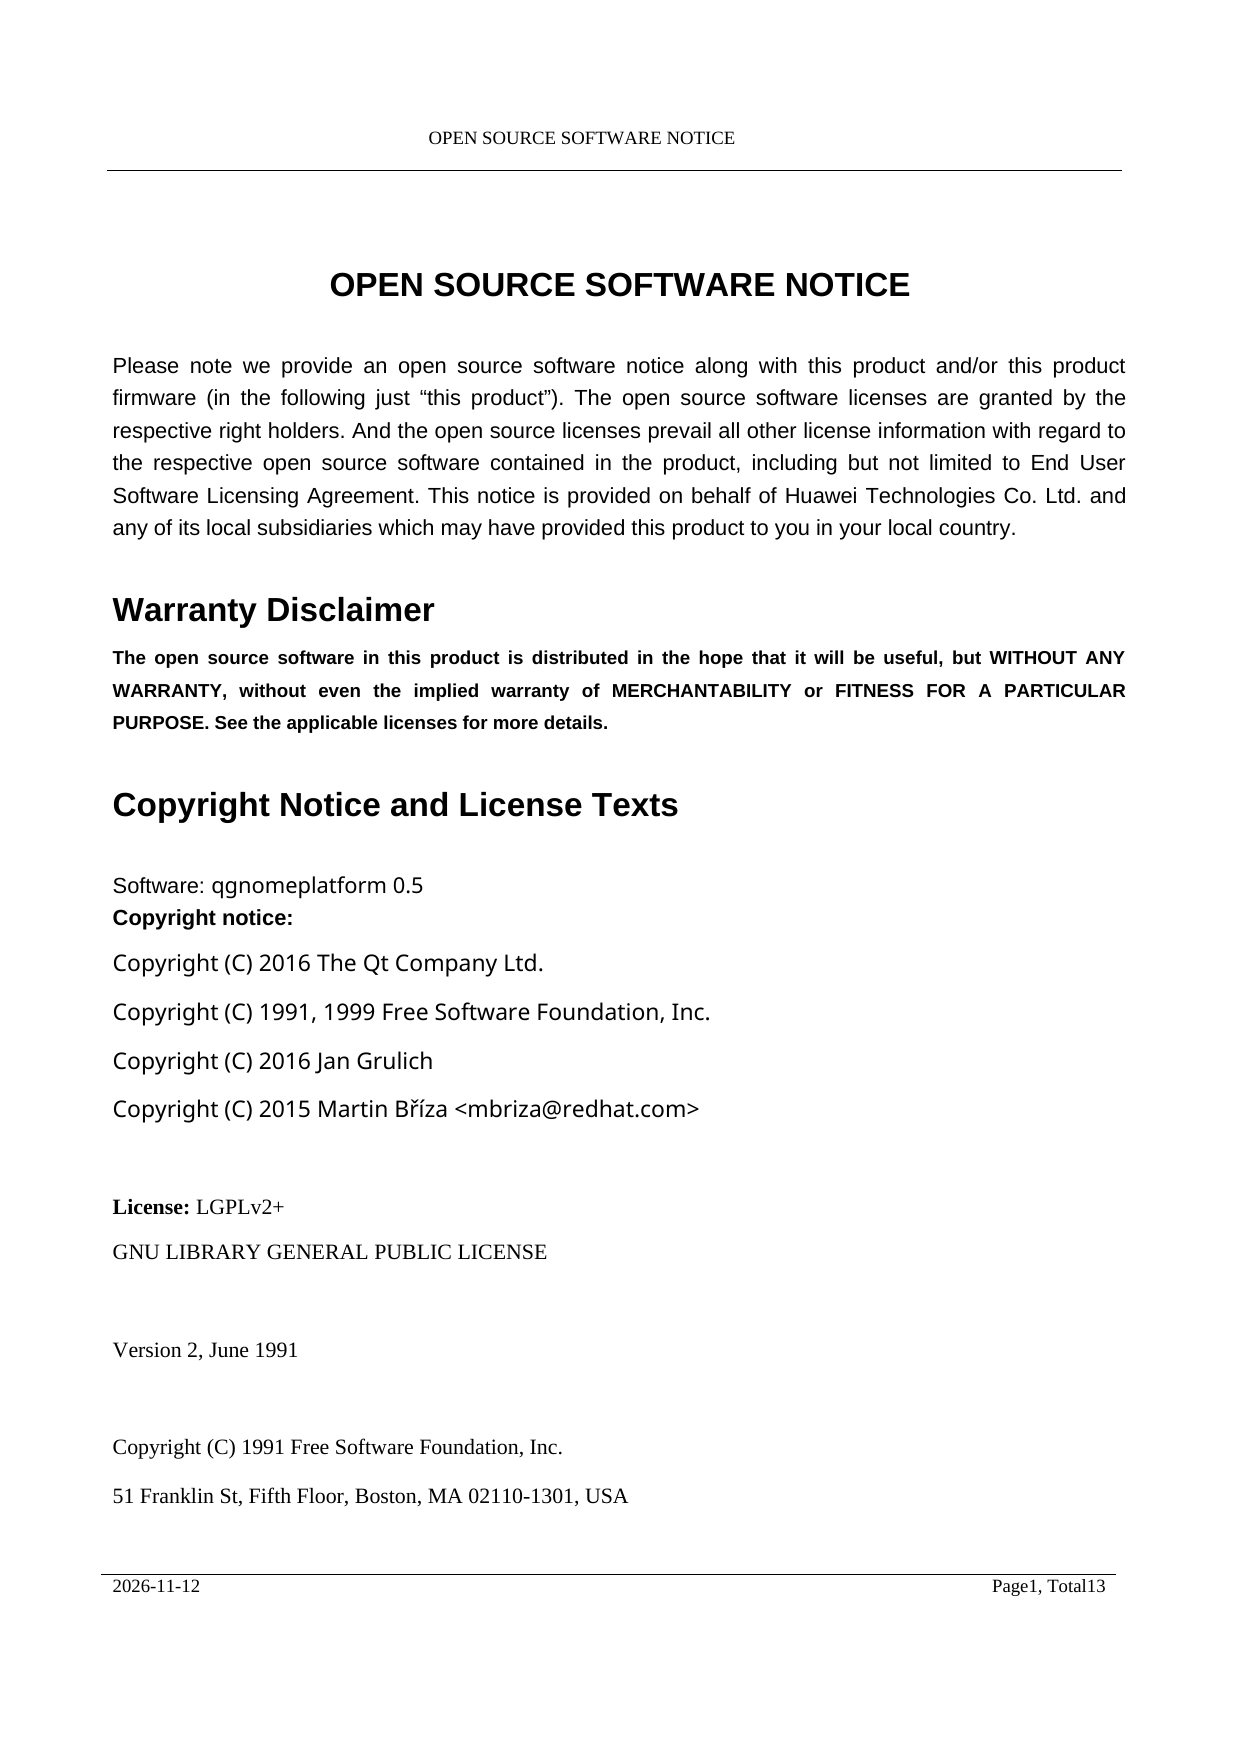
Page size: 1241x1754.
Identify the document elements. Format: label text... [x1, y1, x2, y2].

text OPEN SOURCE SOFTWARE NOTICE [112, 251, 1128, 316]
text Please note we provide an open source software notice along with this product and/or this product firmware (in the following just “this product”). The open source software licenses are granted by the respective right holders. And the open source licenses prevail all other license information with regard to the respective open source software contained in the product, including but not limited to End User Software Licensing Agreement. This notice is provided on behalf of Huawei Technologies Co. Ltd. and any of its local subsidiaries which may have provided this product to you in your local country. [112, 349, 1128, 544]
text The open source software in this product is distributed in the hope that it will be useful, but WITHOUT ANY WARRANTY, without even the implied warranty of MERCHANTABILITY or FITNESS FOR A PARTICULAR PURPOSE. See the applicable licenses for more details. [112, 641, 1128, 739]
text Copyright Notice and License Texts [112, 771, 1128, 836]
text Copyright notice: [112, 901, 1128, 934]
text Copyright (C) 2016 The Qt Company Ltd. Copyright (C) 1991, 1999 Free Software Foundation, Inc. Copyright (C) 2016 Jan Grulich Copyright (C) 2015 Martin Bříza <mbriza@redhat.com> [112, 947, 1128, 1174]
text License: LGPLv2+ [112, 1190, 1128, 1223]
text Software: qgnomeplatform 0.5 [112, 869, 1128, 901]
text Warranty Disclaimer [112, 576, 1128, 641]
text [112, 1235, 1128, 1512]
